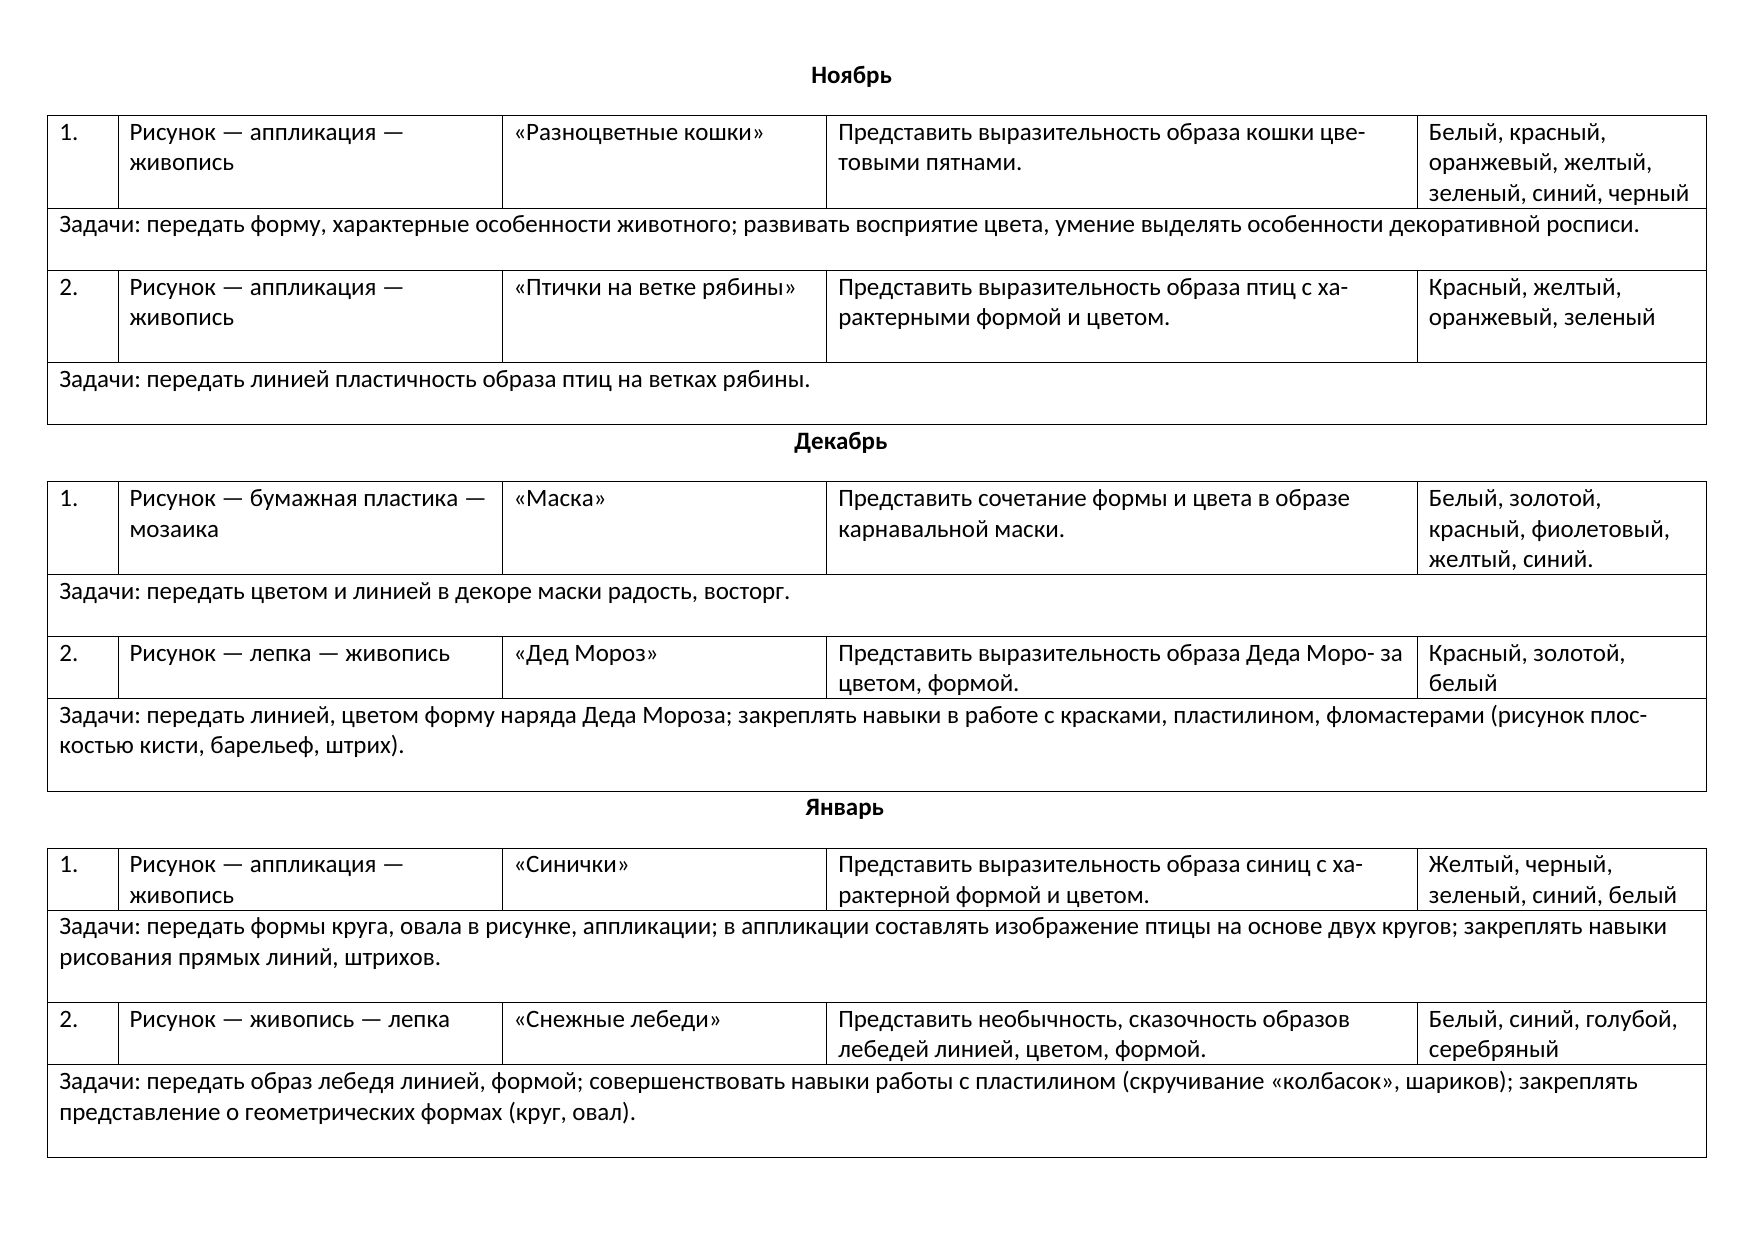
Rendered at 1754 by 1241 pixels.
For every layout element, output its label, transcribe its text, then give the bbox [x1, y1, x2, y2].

table_cell 2. [48, 637, 118, 698]
table_header «Маска» [503, 482, 826, 574]
table_cell Задачи: передать линией, цветом форму наряда Деда Мороза; закреплять навыки в работе с красками, пластилином, фломастерами (рисунок плос- костью кисти, барельеф, штрих). [48, 699, 1706, 791]
table_cell Задачи: передать формы круга, овала в рисунке, аппликации; в аппликации составлять изображение птицы на основе двух кругов; закреплять навыки рисования прямых линий, штрихов. [48, 911, 1706, 1002]
table_cell Задачи: передать форму, характерные особенности животного; развивать восприятие цвета, умение выделять особенности декоративной росписи. [48, 209, 1706, 269]
table_header Желтый, черный, зеленый, синий, белый [1418, 849, 1706, 909]
table_cell Задачи: передать цветом и линией в декоре маски радость, восторг. [48, 575, 1706, 636]
table_header 1. [48, 849, 118, 909]
table_header «Разноцветные кошки» [503, 116, 826, 207]
table_cell Рисунок — лепка — живопись [119, 637, 502, 698]
table_cell 2. [48, 271, 118, 362]
table_header Рисунок — бумажная пластика — мозаика [119, 482, 502, 574]
table_header Представить выразительность образа кошки цве- товыми пятнами. [827, 116, 1417, 207]
table_cell «Дед Мороз» [503, 637, 826, 698]
table_header Представить выразительность образа синиц с ха- рактерной формой и цветом. [827, 849, 1417, 909]
table_cell Красный, желтый, оранжевый, зеленый [1418, 271, 1706, 362]
table_cell Рисунок — живопись — лепка [119, 1003, 502, 1064]
table_cell Задачи: передать линией пластичность образа птиц на ветках рябины. [48, 363, 1706, 424]
table_header Рисунок — аппликация — живопись [119, 849, 502, 909]
table_cell Задачи: передать образ лебедя линией, формой; совершенствовать навыки работы с пластилином (скручивание «колбасок», шариков); закреплять представление о геометрических формах (круг, овал). [48, 1065, 1706, 1157]
table_cell Красный, золотой, белый [1418, 637, 1706, 698]
table_cell Представить выразительность образа Деда Моро- за цветом, формой. [827, 637, 1417, 698]
table_cell Представить необычность, сказочность образов лебедей линией, цветом, формой. [827, 1003, 1417, 1064]
table_header 1. [48, 482, 118, 574]
table_header 1. [48, 116, 118, 207]
text Январь [59, 792, 1695, 822]
text Декабрь [59, 425, 1695, 456]
table_header Белый, красный, оранжевый, желтый, зеленый, синий, черный [1418, 116, 1706, 207]
table_cell Рисунок — аппликация — живопись [119, 271, 502, 362]
table_cell «Птички на ветке рябины» [503, 271, 826, 362]
table_cell Представить выразительность образа птиц с ха- рактерными формой и цветом. [827, 271, 1417, 362]
table_cell Белый, синий, голубой, серебряный [1418, 1003, 1706, 1064]
table_header Рисунок — аппликация — живопись [119, 116, 502, 207]
table_header «Синички» [503, 849, 826, 909]
table_header Белый, золотой, красный, фиолетовый, желтый, синий. [1418, 482, 1706, 574]
table_cell «Снежные лебеди» [503, 1003, 826, 1064]
table_header Представить сочетание формы и цвета в образе карнавальной маски. [827, 482, 1417, 574]
text Ноябрь [59, 59, 1695, 89]
table_cell 2. [48, 1003, 118, 1064]
